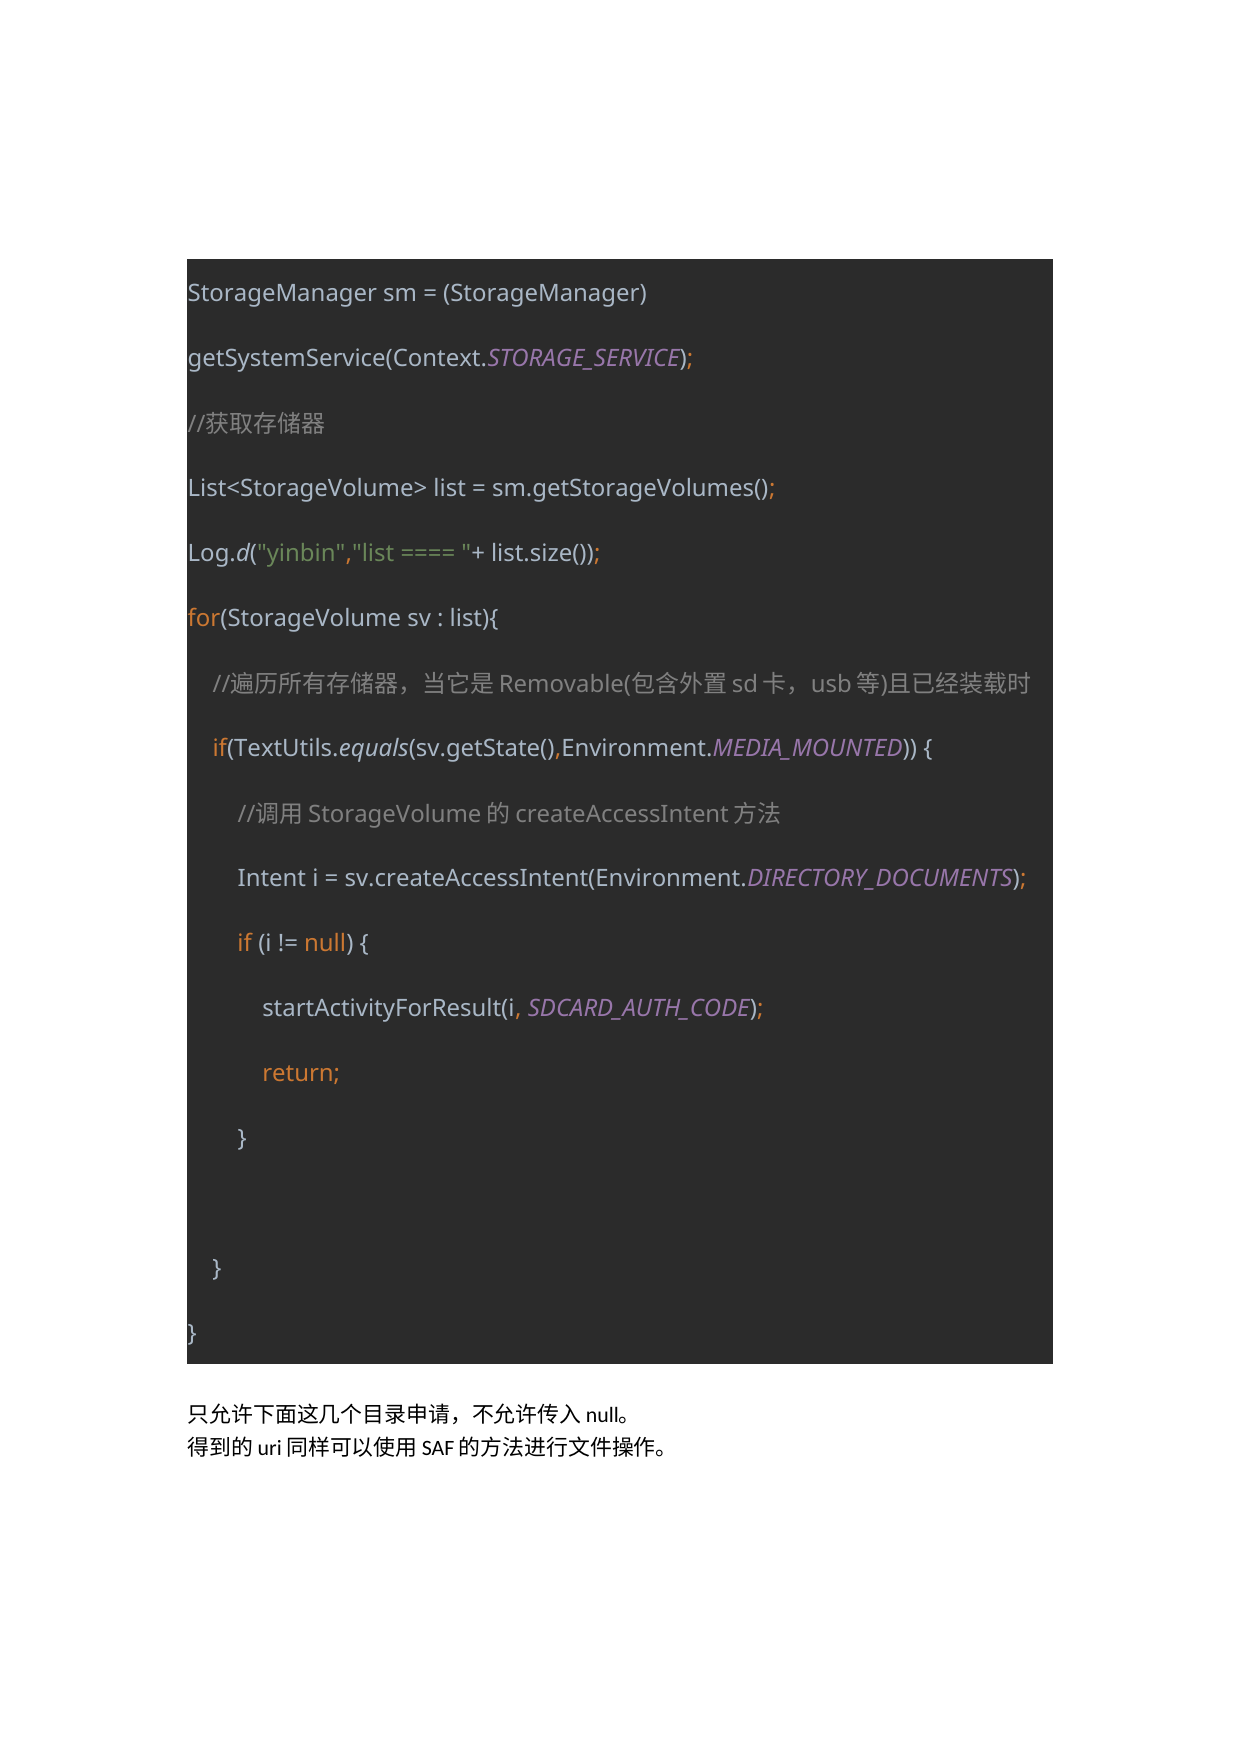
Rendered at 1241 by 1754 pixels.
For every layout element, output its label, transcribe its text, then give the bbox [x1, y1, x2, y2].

text 只允许下面这几个目录申请，不允许传入null。 [187, 1397, 1053, 1429]
text 得到的uri同样可以使用SAF的方法进行文件操作。 [187, 1429, 1053, 1462]
text StorageManager sm = (StorageManager) getSystemService(Context.STORAGE_SERVICE); //获取存储器 List<StorageVolume> list = sm.getStorageVolumes(); Log.d("yinbin","list ==== "+ list.size()); for(StorageVolume sv : list){ //遍历所有存储器，当它是Removable(包含外置sd卡，usb等)且已经装载时 if(TextUtils.equals(sv.getState(),Environment.MEDIA_MOUNTED)) { //调用StorageVolume的createAccessIntent方法 Intent i = sv.createAccessIntent(Environment.DIRECTORY_DOCUMENTS); if (i != null) { startActivityForResult(i, SDCARD_AUTH_CODE); return; } } } [187, 259, 1053, 1364]
